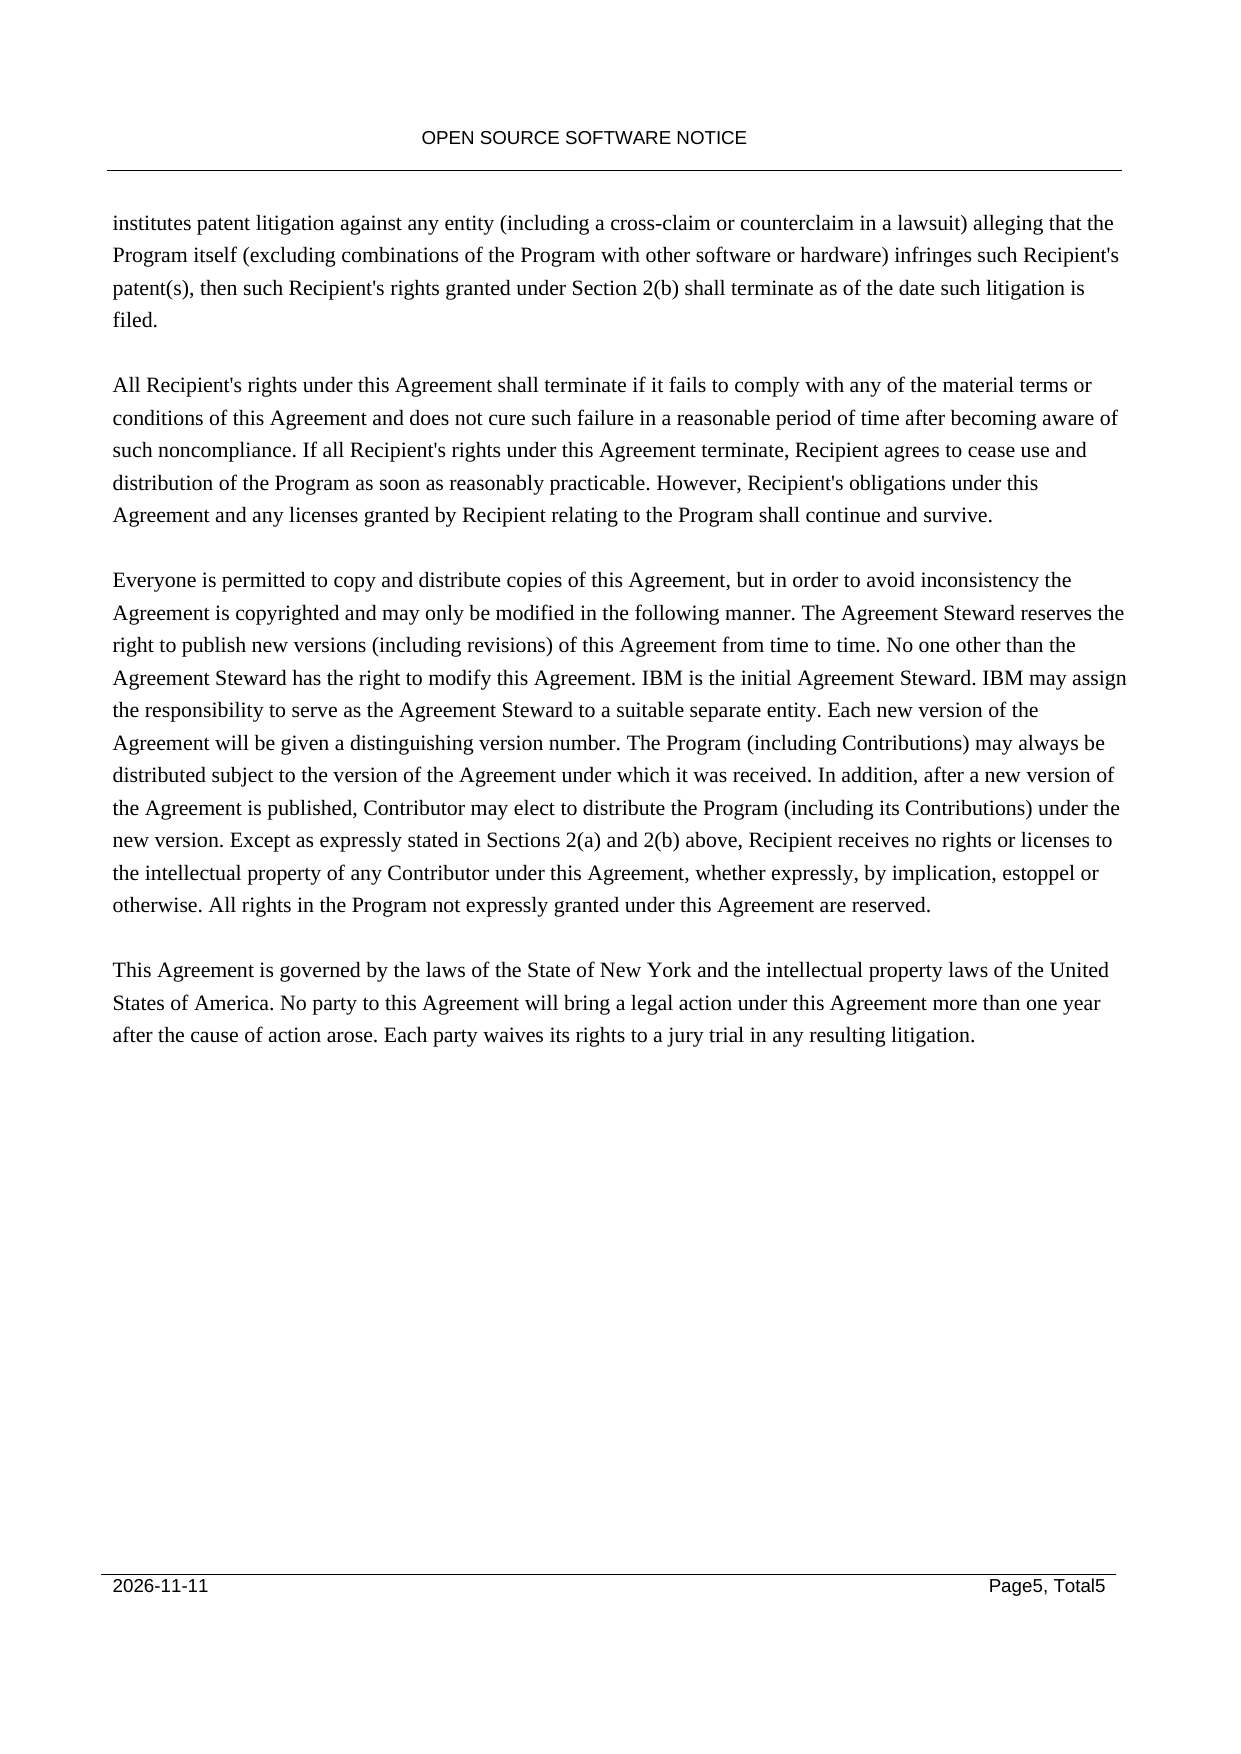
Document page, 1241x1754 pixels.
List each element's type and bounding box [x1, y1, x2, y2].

text [112, 206, 1128, 1051]
